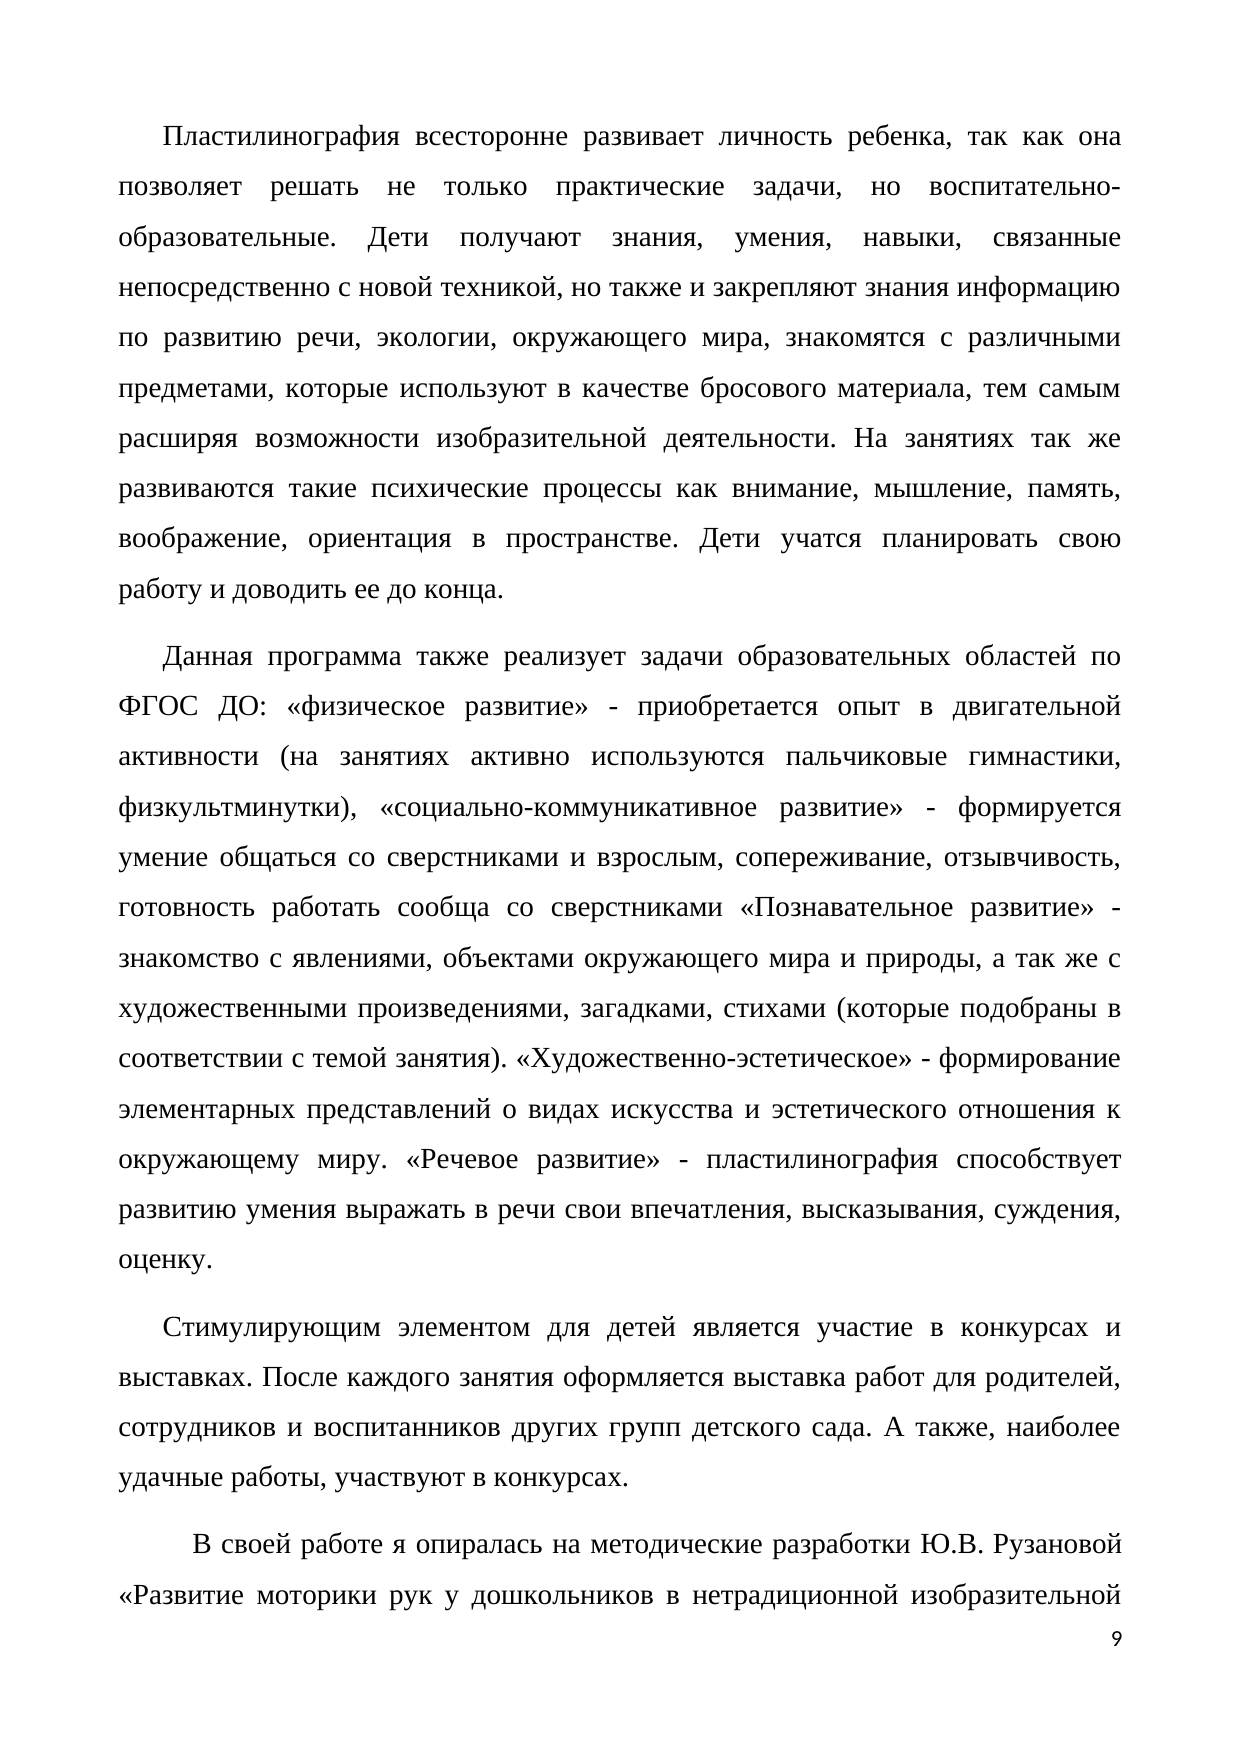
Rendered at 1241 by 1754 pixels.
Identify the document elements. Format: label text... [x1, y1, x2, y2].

text Данная программа также реализует задачи образовательных областей по ФГОС ДО: «физическое развитие» - приобретается опыт в двигательной активности (на занятиях активно используются пальчиковые гимнастики, физкультминутки), «социально-коммуникативное развитие» - формируется умение общаться со сверстниками и взрослым, сопереживание, отзывчивость, готовность работать сообща со сверстниками «Познавательное развитие» - знакомство с явлениями, объектами окружающего мира и природы, а так же с художественными произведениями, загадками, стихами (которые подобраны в соответствии с темой занятия). «Художественно-эстетическое» - формирование элементарных представлений о видах искусства и эстетического отношения к окружающему миру. «Речевое развитие» - пластилинография способствует развитию умения выражать в речи свои впечатления, высказывания, суждения, оценку. [118, 638, 1122, 1275]
text Пластилинография всесторонне развивает личность ребенка, так как она позволяет решать не только практические задачи, но воспитательно-образовательные. Дети получают знания, умения, навыки, связанные непосредственно с новой техникой, но также и закрепляют знания информацию по развитию речи, экологии, окружающего мира, знакомятся с различными предметами, которые используют в качестве бросового материала, тем самым расширяя возможности изобразительной деятельности. На занятиях так же развиваются такие психические процессы как внимание, мышление, память, воображение, ориентация в пространстве. Дети учатся планировать свою работу и доводить ее до конца. [118, 118, 1122, 604]
text Стимулирующим элементом для детей является участие в конкурсах и выставках. После каждого занятия оформляется выставка работ для родителей, сотрудников и воспитанников других групп детского сада. А также, наиболее удачные работы, участвуют в конкурсах. [118, 1309, 1122, 1493]
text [118, 1527, 1122, 1610]
